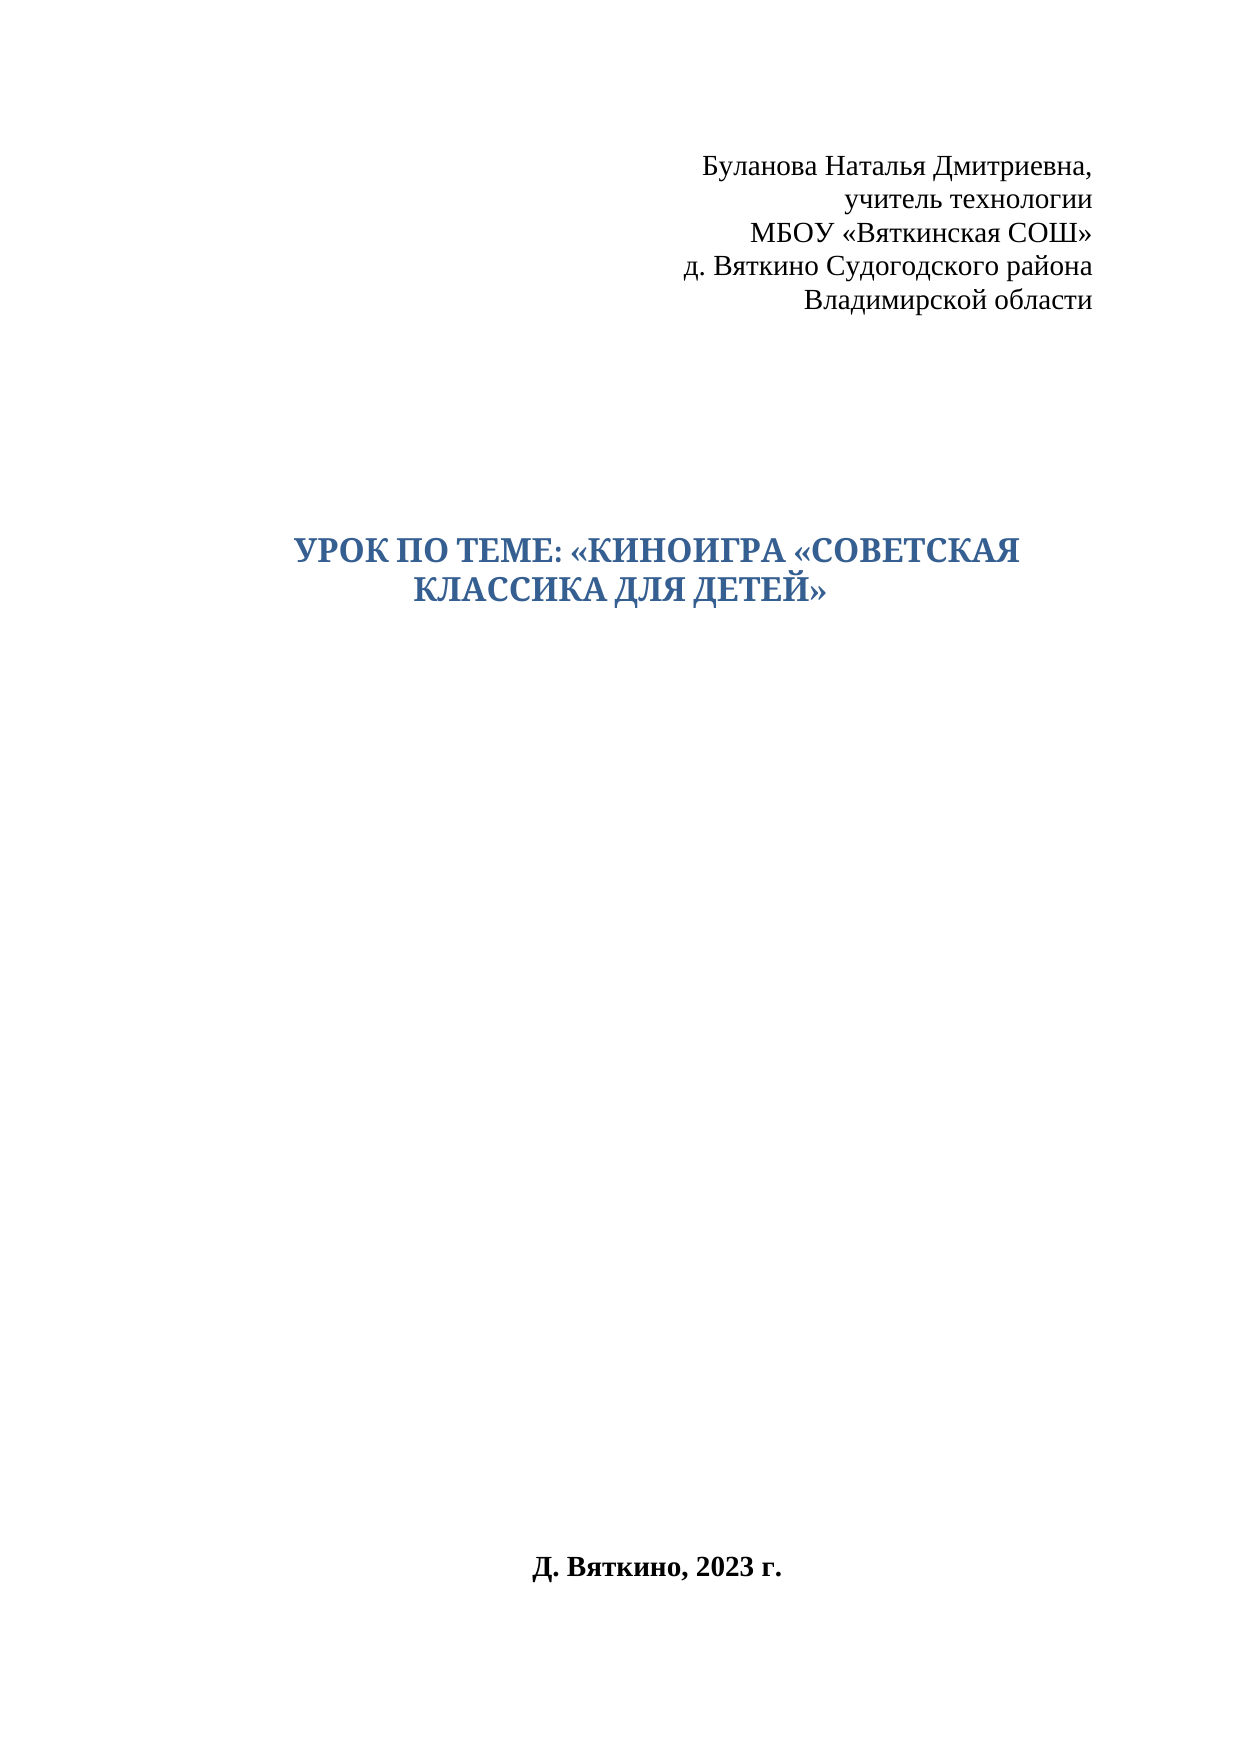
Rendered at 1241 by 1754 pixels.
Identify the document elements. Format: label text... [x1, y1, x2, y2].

text Д. Вяткино, 2023 г. [148, 1549, 1092, 1582]
text д. Вяткино Судогодского района [148, 248, 1092, 282]
subtitle УРОК ПО ТЕМЕ: «КИНОИГРА «СОВЕТСКАЯ КЛАССИКА ДЛЯ ДЕТЕЙ» [148, 533, 1092, 609]
text Владимирской области [148, 282, 1092, 315]
text учитель технологии [148, 181, 1092, 215]
text МБОУ «Вяткинская СОШ» [148, 215, 1092, 248]
text Буланова Наталья Дмитриевна, [148, 148, 1092, 181]
